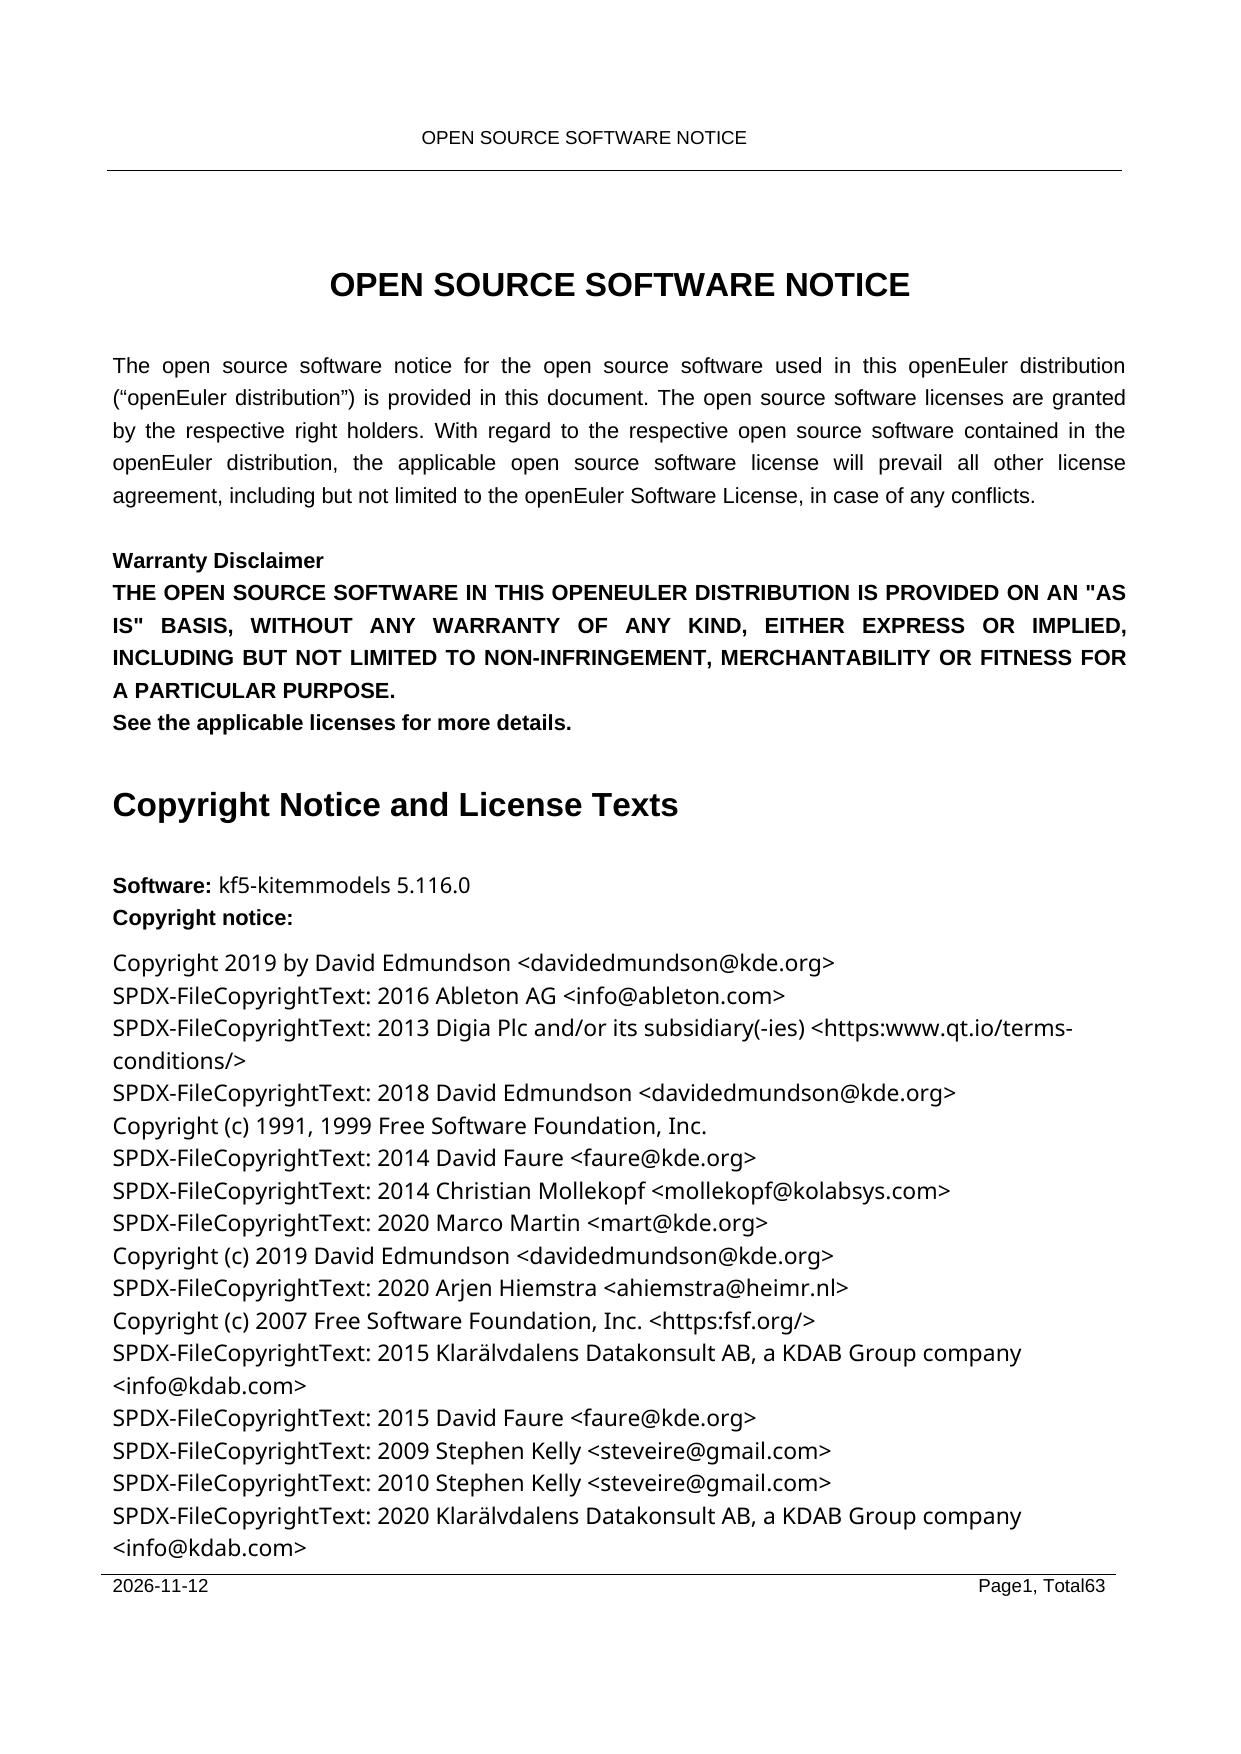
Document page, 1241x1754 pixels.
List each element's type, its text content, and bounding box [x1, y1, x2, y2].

text Warranty Disclaimer [112, 544, 1128, 576]
text The open source software notice for the open source software used in this openEuler distribution (“openEuler distribution”) is provided in this document. The open source software licenses are granted by the respective right holders. With regard to the respective open source software contained in the openEuler distribution, the applicable open source software license will prevail all other license agreement, including but not limited to the openEuler Software License, in case of any conflicts. [112, 349, 1128, 511]
text THE OPEN SOURCE SOFTWARE IN THIS OPENEULER DISTRIBUTION IS PROVIDED ON AN "AS IS" BASIS, WITHOUT ANY WARRANTY OF ANY KIND, EITHER EXPRESS OR IMPLIED, INCLUDING BUT NOT LIMITED TO NON-INFRINGEMENT, MERCHANTABILITY OR FITNESS FOR A PARTICULAR PURPOSE. See the applicable licenses for more details. [112, 576, 1128, 739]
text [112, 947, 1128, 1564]
text Copyright notice: [112, 901, 1128, 934]
text Copyright Notice and License Texts [112, 771, 1128, 836]
title Software: kf5-kitemmodels 5.116.0 [112, 869, 1128, 901]
text OPEN SOURCE SOFTWARE NOTICE [112, 251, 1128, 316]
